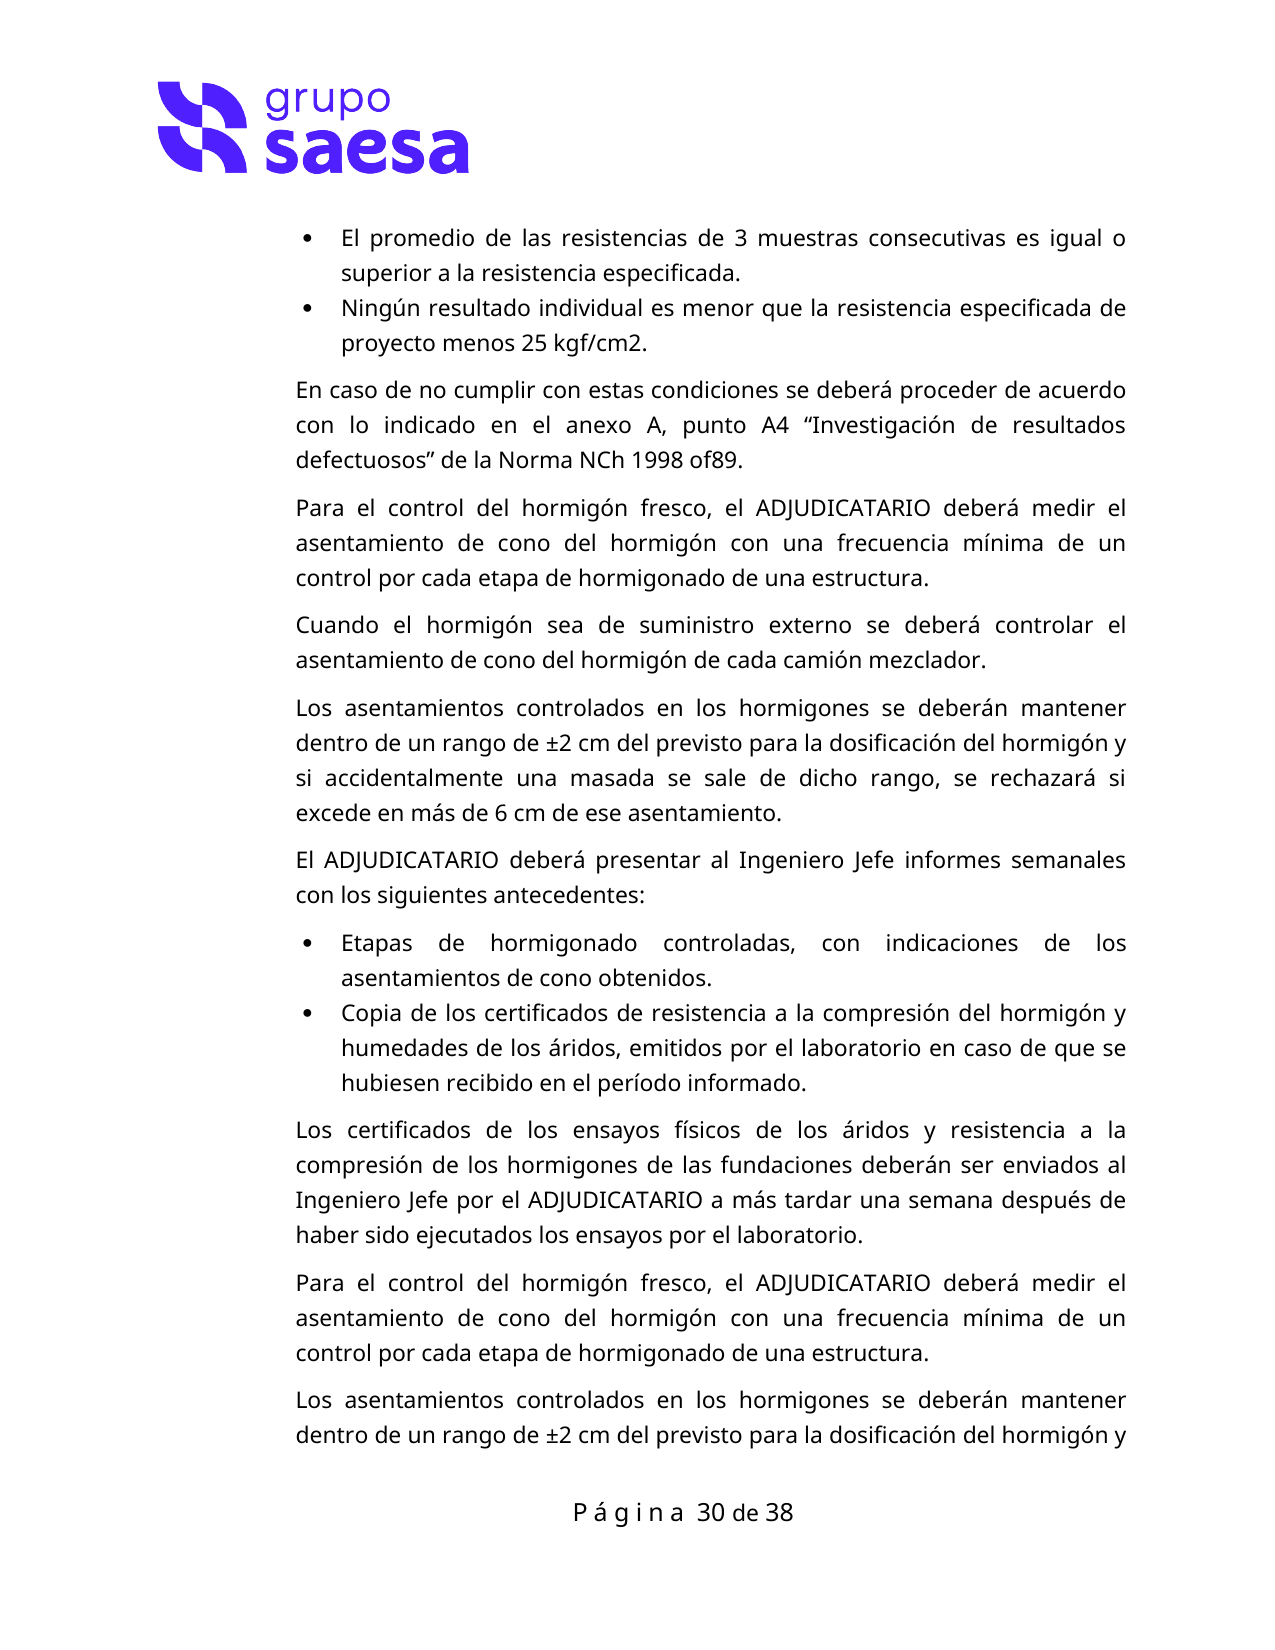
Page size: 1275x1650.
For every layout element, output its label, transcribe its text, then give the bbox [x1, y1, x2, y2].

text Para el control del hormigón fresco, el ADJUDICATARIO deberá medir el asentamiento de cono del hormigón con una frecuencia mínima de un control por cada etapa de hormigonado de una estructura. [295, 1266, 1127, 1368]
list El promedio de las resistencias de 3 muestras consecutivas es igual o superior a la resistencia especificada. [303, 221, 1127, 288]
text El ADJUDICATARIO deberá presentar al Ingeniero Jefe informes semanales con los siguientes antecedentes: [295, 844, 1127, 910]
text Los certificados de los ensayos físicos de los áridos y resistencia a la compresión de los hormigones de las fundaciones deberán ser enviados al Ingeniero Jefe por el ADJUDICATARIO a más tardar una semana después de haber sido ejecutados los ensayos por el laboratorio. [295, 1114, 1127, 1250]
text Para el control del hormigón fresco, el ADJUDICATARIO deberá medir el asentamiento de cono del hormigón con una frecuencia mínima de un control por cada etapa de hormigonado de una estructura. [295, 491, 1127, 593]
list Ningún resultado individual es menor que la resistencia especificada de proyecto menos 25 kgf/cm2. [303, 291, 1127, 358]
text Cuando el hormigón sea de suministro externo se deberá controlar el asentamiento de cono del hormigón de cada camión mezclador. [295, 609, 1127, 675]
text En caso de no cumplir con estas condiciones se deberá proceder de acuerdo con lo indicado en el anexo A, punto A4 “Investigación de resultados defectuosos” de la Norma NCh 1998 of89. [295, 374, 1127, 475]
picture [147, 73, 478, 177]
list Copia de los certificados de resistencia a la compresión del hormigón y humedades de los áridos, emitidos por el laboratorio en caso de que se hubiesen recibido en el período informado. [303, 996, 1127, 1098]
list Etapas de hormigonado controladas, con indicaciones de los asentamientos de cono obtenidos. [303, 926, 1127, 993]
